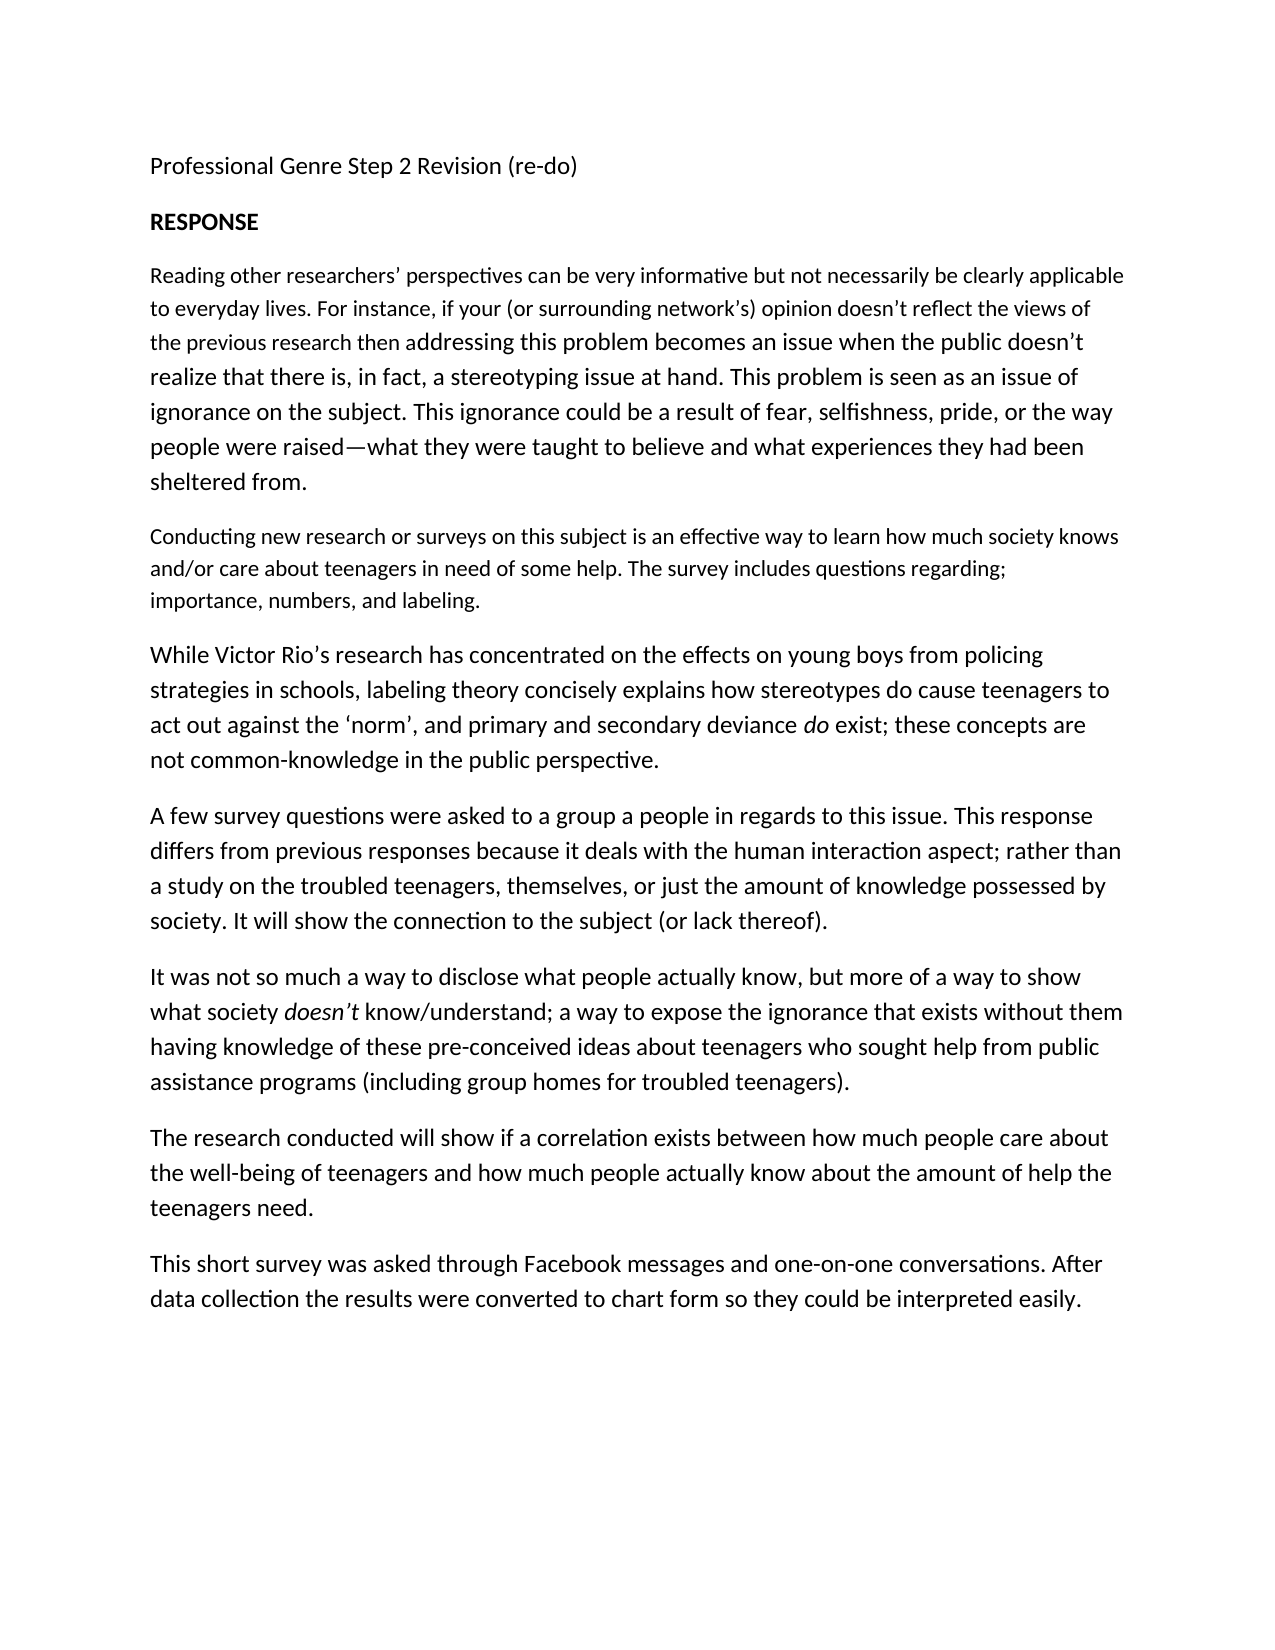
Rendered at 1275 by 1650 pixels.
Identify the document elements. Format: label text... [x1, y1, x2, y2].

text Reading other researchers’ perspectives can be very informative but not necessarily be clearly applicable to everyday lives. For instance, if your (or surrounding network’s) opinion doesn’t reflect the views of the previous research then addressing this problem becomes an issue when the public doesn’t realize that there is, in fact, a stereotyping issue at hand. This problem is seen as an issue of ignorance on the subject. This ignorance could be a result of fear, selfishness, pride, or the way people were raised—what they were taught to believe and what experiences they had been sheltered from. [150, 262, 1125, 497]
text Conducting new research or surveys on this subject is an effective way to learn how much society knows and/or care about teenagers in need of some help. The survey includes questions regarding; importance, numbers, and labeling. [150, 522, 1125, 614]
text A few survey questions were asked to a group a people in regards to this issue. This response differs from previous responses because it deals with the human interaction aspect; rather than a study on the troubled teenagers, themselves, or just the amount of knowledge possessed by society. It will show the connection to the subject (or lack thereof). [150, 800, 1125, 936]
text The research conducted will show if a correlation exists between how much people care about the well-being of teenagers and how much people actually know about the amount of help the teenagers need. [150, 1122, 1125, 1223]
text It was not so much a way to disclose what people actually know, but more of a way to show what society doesn’t know/understand; a way to expose the ignorance that exists without them having knowledge of these pre-conceived ideas about teenagers who sought help from public assistance programs (including group homes for troubled teenagers). [150, 961, 1125, 1097]
text RESPONSE [150, 206, 1125, 236]
text Professional Genre Step 2 Revision (re-do) [150, 150, 1125, 181]
text While Victor Rio’s research has concentrated on the effects on young boys from policing strategies in schools, labeling theory concisely explains how stereotypes do cause teenagers to act out against the ‘norm’, and primary and secondary deviance do exist; these concepts are not common-knowledge in the public perspective. [150, 639, 1125, 775]
text This short survey was asked through Facebook messages and one-on-one conversations. After data collection the results were converted to chart form so they could be interpreted easily. [150, 1248, 1125, 1313]
